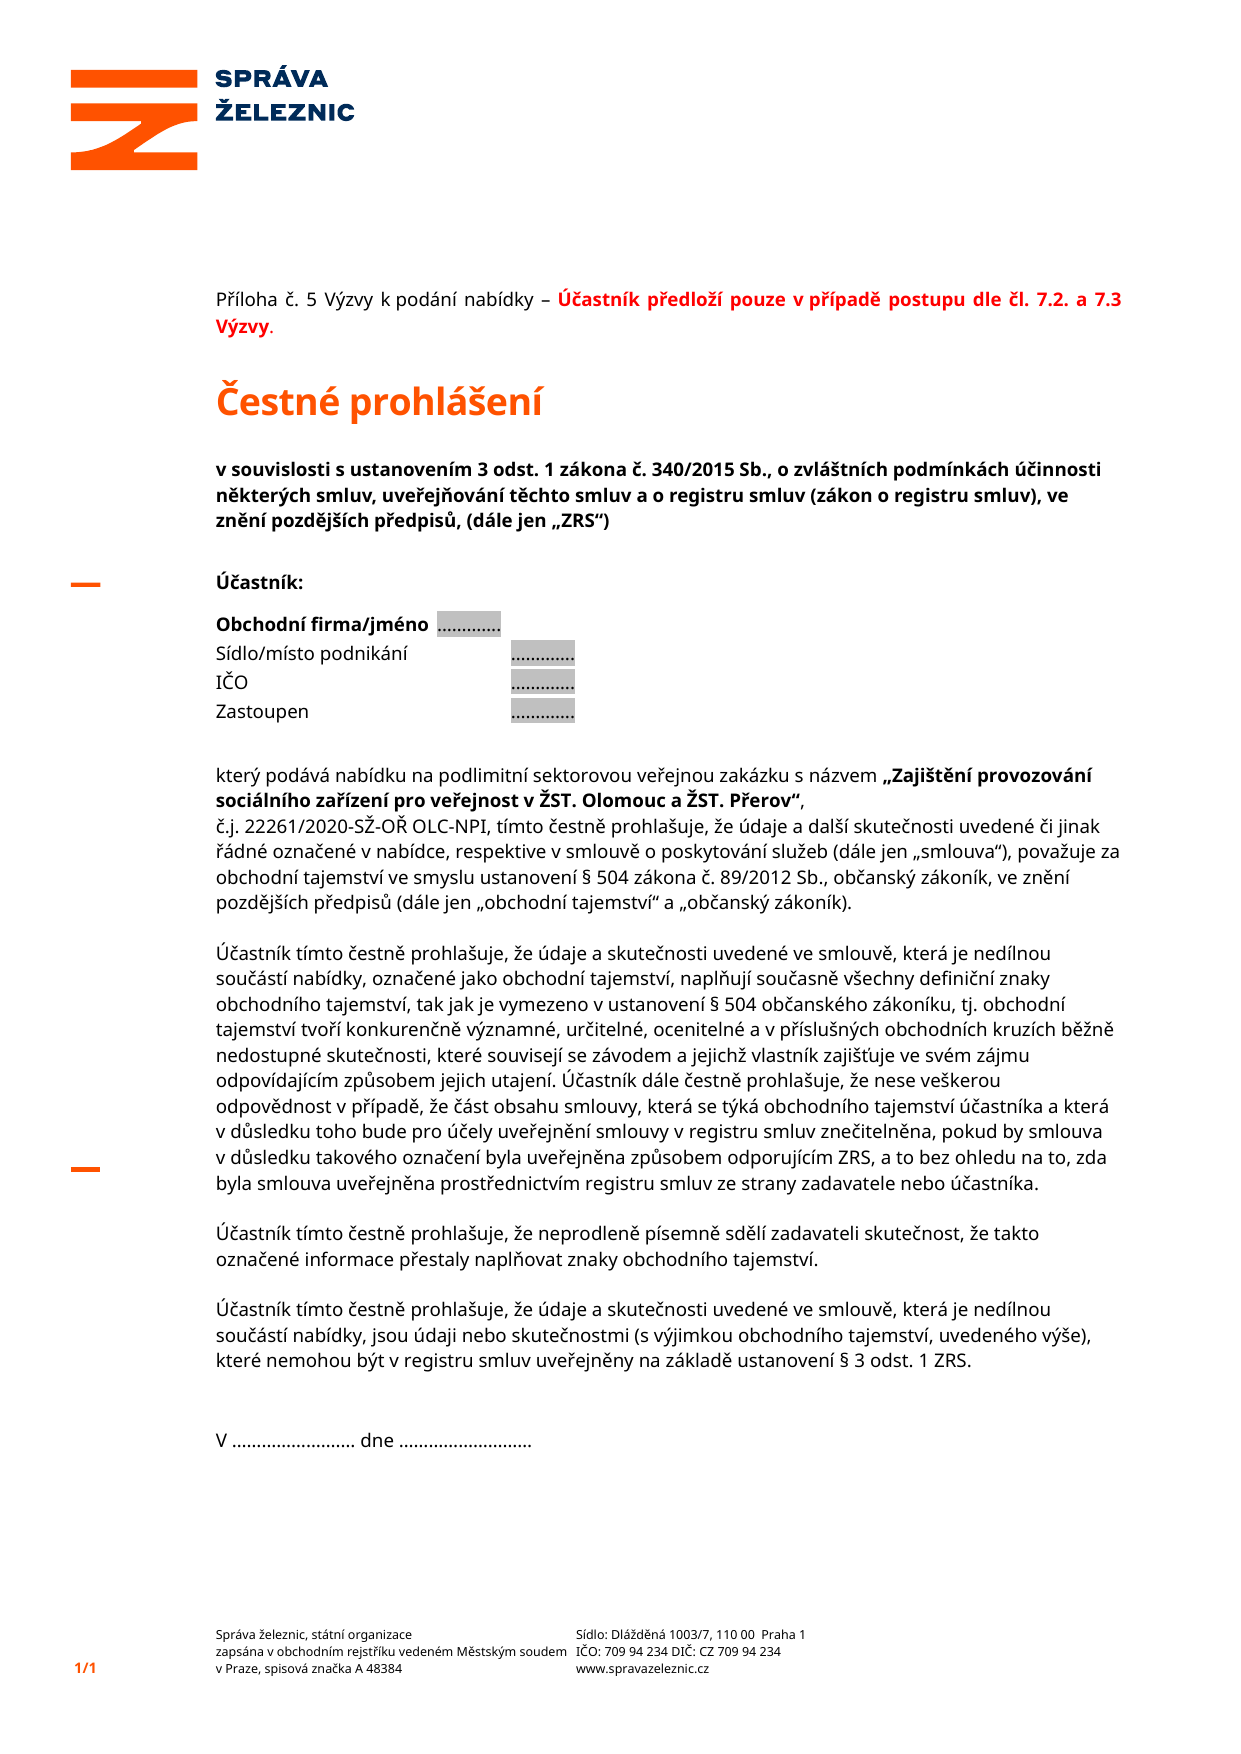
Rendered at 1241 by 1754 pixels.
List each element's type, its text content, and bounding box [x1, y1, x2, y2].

text IČO …………. [216, 666, 1122, 695]
text Příloha č. 5 Výzvy k podání nabídky – Účastník předloží pouze v případě postupu dle čl. 7.2. a 7.3 Výzvy. [216, 286, 1122, 339]
text Obchodní firma/jméno …………. [216, 608, 1122, 637]
subtitle Čestné prohlášení [216, 375, 1122, 426]
text V ………………….… dne ……………………… [216, 1423, 1121, 1453]
text Účastník: [216, 565, 1122, 596]
text Účastník tímto čestně prohlašuje, že údaje a skutečnosti uvedené ve smlouvě, která je nedílnou součástí nabídky, jsou údaji nebo skutečnostmi (s výjimkou obchodního tajemství, uvedeného výše), které nemohou být v registru smluv uveřejněny na základě ustanovení § 3 odst. 1 ZRS. [216, 1296, 1122, 1373]
text Účastník tímto čestně prohlašuje, že neprodleně písemně sdělí zadavateli skutečnost, že takto označené informace přestaly naplňovat znaky obchodního tajemství. [216, 1220, 1122, 1271]
text v souvislosti s ustanovením 3 odst. 1 zákona č. 340/2015 Sb., o zvláštních podmínkách účinnosti některých smluv, uveřejňování těchto smluv a o registru smluv (zákon o registru smluv), ve znění pozdějších předpisů, (dále jen „ZRS“) [216, 456, 1122, 533]
text Účastník tímto čestně prohlašuje, že údaje a skutečnosti uvedené ve smlouvě, která je nedílnou součástí nabídky, označené jako obchodní tajemství, naplňují současně všechny definiční znaky obchodního tajemství, tak jak je vymezeno v ustanovení § 504 občanského zákoníku, tj. obchodní tajemství tvoří konkurenčně významné, určitelné, ocenitelné a v příslušných obchodních kruzích běžně nedostupné skutečnosti, které souvisejí se závodem a jejichž vlastník zajišťuje ve svém zájmu odpovídajícím způsobem jejich utajení. Účastník dále čestně prohlašuje, že nese veškerou odpovědnost v případě, že část obsahu smlouvy, která se týká obchodního tajemství účastníka a která v důsledku toho bude pro účely uveřejnění smlouvy v registru smluv znečitelněna, pokud by smlouva v důsledku takového označení byla uveřejněna způsobem odporujícím ZRS, a to bez ohledu na to, zda byla smlouva uveřejněna prostřednictvím registru smluv ze strany zadavatele nebo účastníka. [216, 940, 1122, 1195]
text který podává nabídku na podlimitní sektorovou veřejnou zakázku s názvem „Zajištění provozování sociálního zařízení pro veřejnost v ŽST. Olomouc a ŽST. Přerov“, č.j. 22261/2020-SŽ-OŘ OLC-NPI, tímto čestně prohlašuje, že údaje a další skutečnosti uvedené či jinak řádné označené v nabídce, respektive v smlouvě o poskytování služeb (dále jen „smlouva“), považuje za obchodní tajemství ve smyslu ustanovení § 504 zákona č. 89/2012 Sb., občanský zákoník, ve znění pozdějších předpisů (dále jen „obchodní tajemství“ a „občanský zákoník). [216, 762, 1122, 915]
text Sídlo/místo podnikání …………. [216, 637, 1122, 666]
text Zastoupen …………. [216, 695, 1122, 724]
